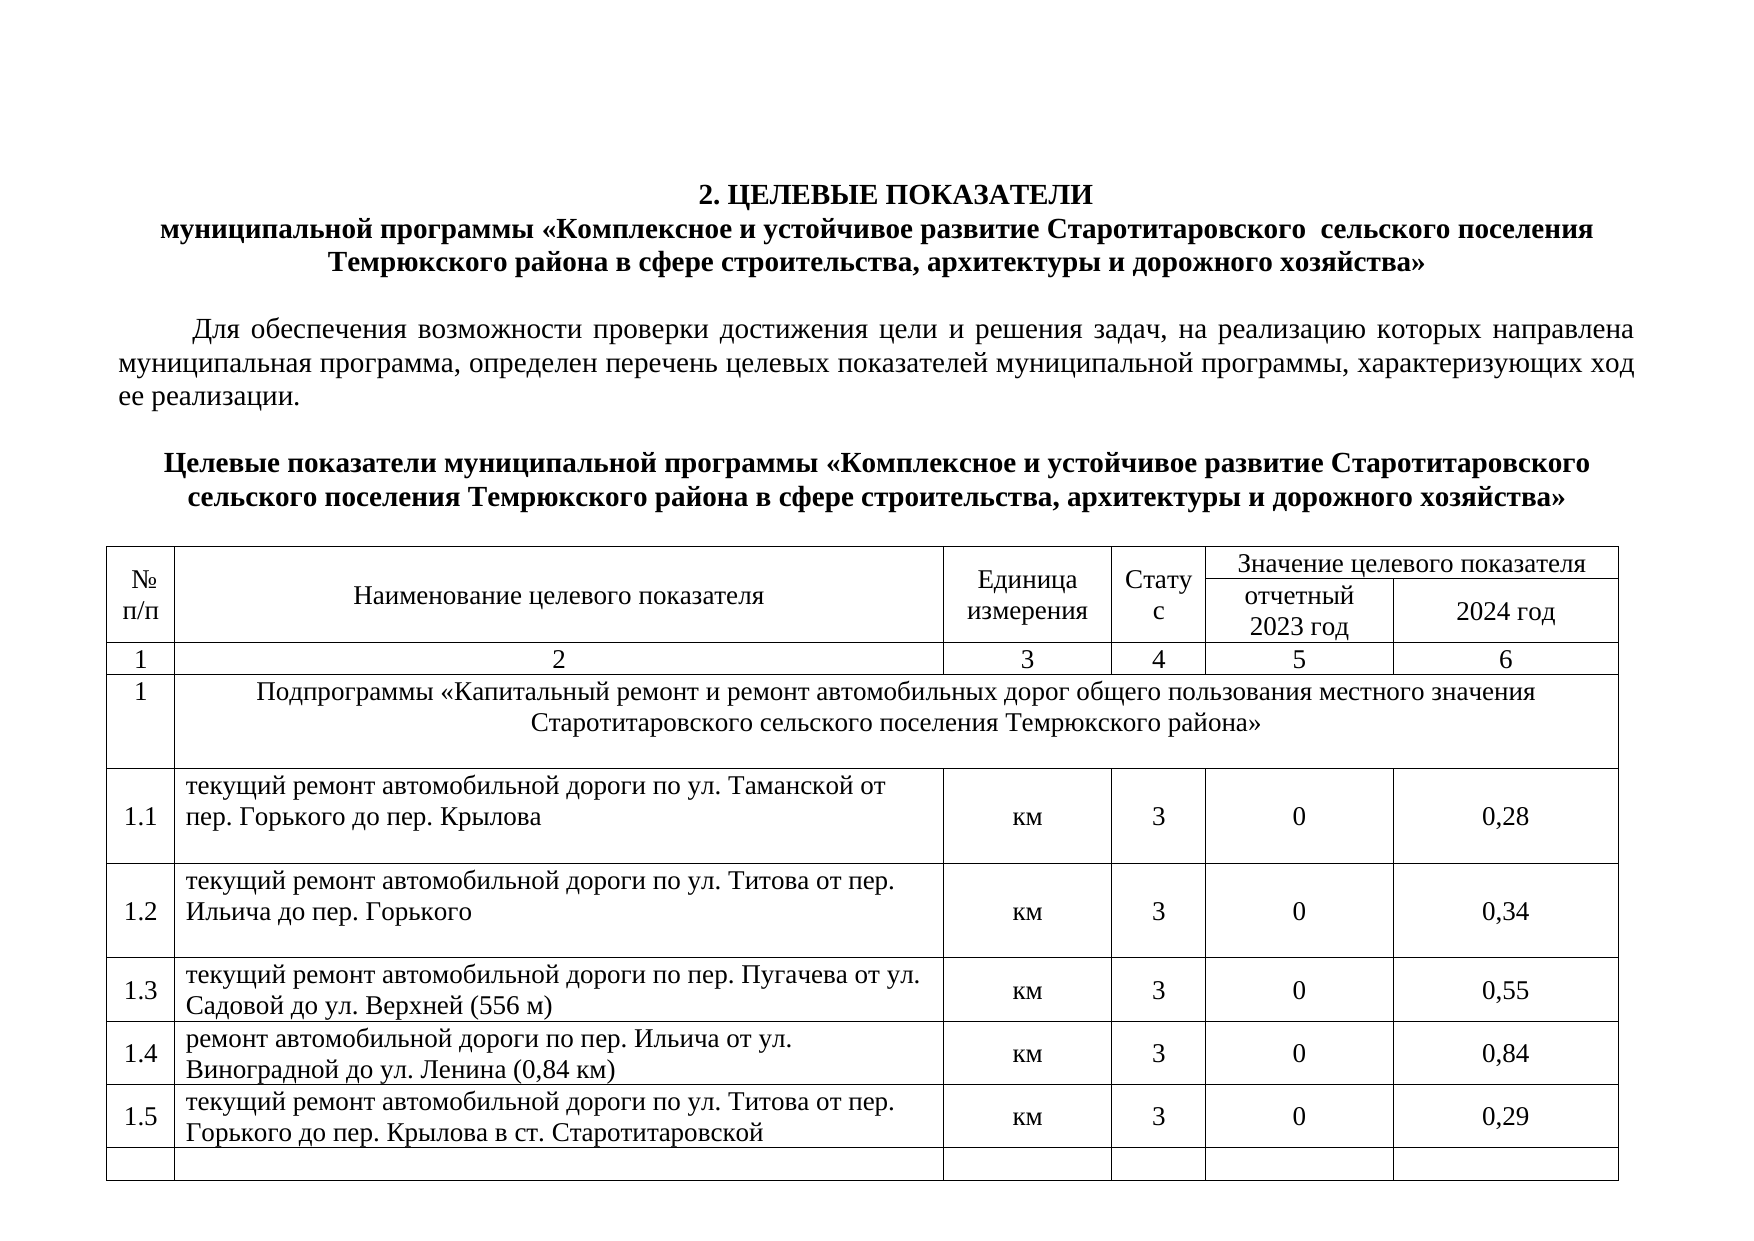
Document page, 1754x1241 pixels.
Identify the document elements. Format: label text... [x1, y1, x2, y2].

table_cell 1.4 [107, 1022, 174, 1084]
table_cell км [944, 769, 1111, 863]
table_cell 0,29 [1394, 1085, 1618, 1147]
text Для обеспечения возможности проверки достижения цели и решения задач, на реализацию которых направлена муниципальная программа, определен перечень целевых показателей муниципальной программы, характеризующих ход ее реализации. [118, 311, 1636, 412]
table_header Наименование целевого показателя [175, 547, 943, 642]
table_cell км [944, 1085, 1111, 1147]
table_cell [1394, 1148, 1618, 1179]
table_cell км [944, 958, 1111, 1021]
table_cell [1206, 1148, 1393, 1179]
table_cell 4 [1112, 643, 1205, 674]
text муниципальной программы «Комплексное и устойчивое развитие Старотитаровского сельского поселения Темрюкского района в сфере строительства, архитектуры и дорожного хозяйства» [118, 211, 1636, 278]
table_cell 0 [1206, 958, 1393, 1021]
table_cell текущий ремонт автомобильной дороги по ул. Таманской от пер. Горького до пер. Крылова [175, 769, 943, 863]
table_cell 1.5 [107, 1085, 174, 1147]
table_cell Подпрограммы «Капитальный ремонт и ремонт автомобильных дорог общего пользования местного значения Старотитаровского сельского поселения Темрюкского района» [175, 675, 1618, 768]
table_cell текущий ремонт автомобильной дороги по ул. Титова от пер. Горького до пер. Крылова в ст. Старотитаровской [175, 1085, 943, 1147]
table_cell 3 [1112, 769, 1205, 863]
list 2. ЦЕЛЕВЫЕ ПОКАЗАТЕЛИ [156, 177, 1636, 211]
table_header Единица измерения [944, 547, 1111, 642]
table_cell 0 [1206, 1085, 1393, 1147]
table_cell 3 [1112, 864, 1205, 957]
table_cell 1 [107, 643, 174, 674]
table_cell 1 [107, 675, 174, 768]
table_cell 6 [1394, 643, 1618, 674]
table_cell 3 [1112, 958, 1205, 1021]
table_cell отчетный 2023 год [1206, 579, 1393, 642]
table_header Значение целевого показателя [1206, 547, 1618, 578]
table_cell 3 [944, 643, 1111, 674]
table_cell 1.1 [107, 769, 174, 863]
table_cell [107, 1148, 174, 1179]
table_header № п/п [107, 547, 174, 642]
table_cell 1.2 [107, 864, 174, 957]
table_cell [1112, 1148, 1205, 1179]
table_cell 1.3 [107, 958, 174, 1021]
table_cell 2 [175, 643, 943, 674]
table_cell 0,55 [1394, 958, 1618, 1021]
table_cell 0,34 [1394, 864, 1618, 957]
table_cell текущий ремонт автомобильной дороги по ул. Титова от пер. Ильича до пер. Горького [175, 864, 943, 957]
text Целевые показатели муниципальной программы «Комплексное и устойчивое развитие Старотитаровского сельского поселения Темрюкского района в сфере строительства, архитектуры и дорожного хозяйства» [118, 446, 1636, 513]
table_cell 0 [1206, 1022, 1393, 1084]
table_cell 0 [1206, 864, 1393, 957]
table_cell текущий ремонт автомобильной дороги по пер. Пугачева от ул. Садовой до ул. Верхней (556 м) [175, 958, 943, 1021]
table_header Статус [1112, 547, 1205, 642]
table_cell 3 [1112, 1022, 1205, 1084]
table_cell 0,84 [1394, 1022, 1618, 1084]
table_cell ремонт автомобильной дороги по пер. Ильича от ул. Виноградной до ул. Ленина (0,84 км) [175, 1022, 943, 1084]
table_cell 3 [1112, 1085, 1205, 1147]
table_cell 0,28 [1394, 769, 1618, 863]
table_cell км [944, 1022, 1111, 1084]
table_cell [175, 1148, 943, 1179]
table_cell 5 [1206, 643, 1393, 674]
table_cell [944, 1148, 1111, 1179]
table_cell 2024 год [1394, 579, 1618, 642]
table_cell 0 [1206, 769, 1393, 863]
table_cell км [944, 864, 1111, 957]
